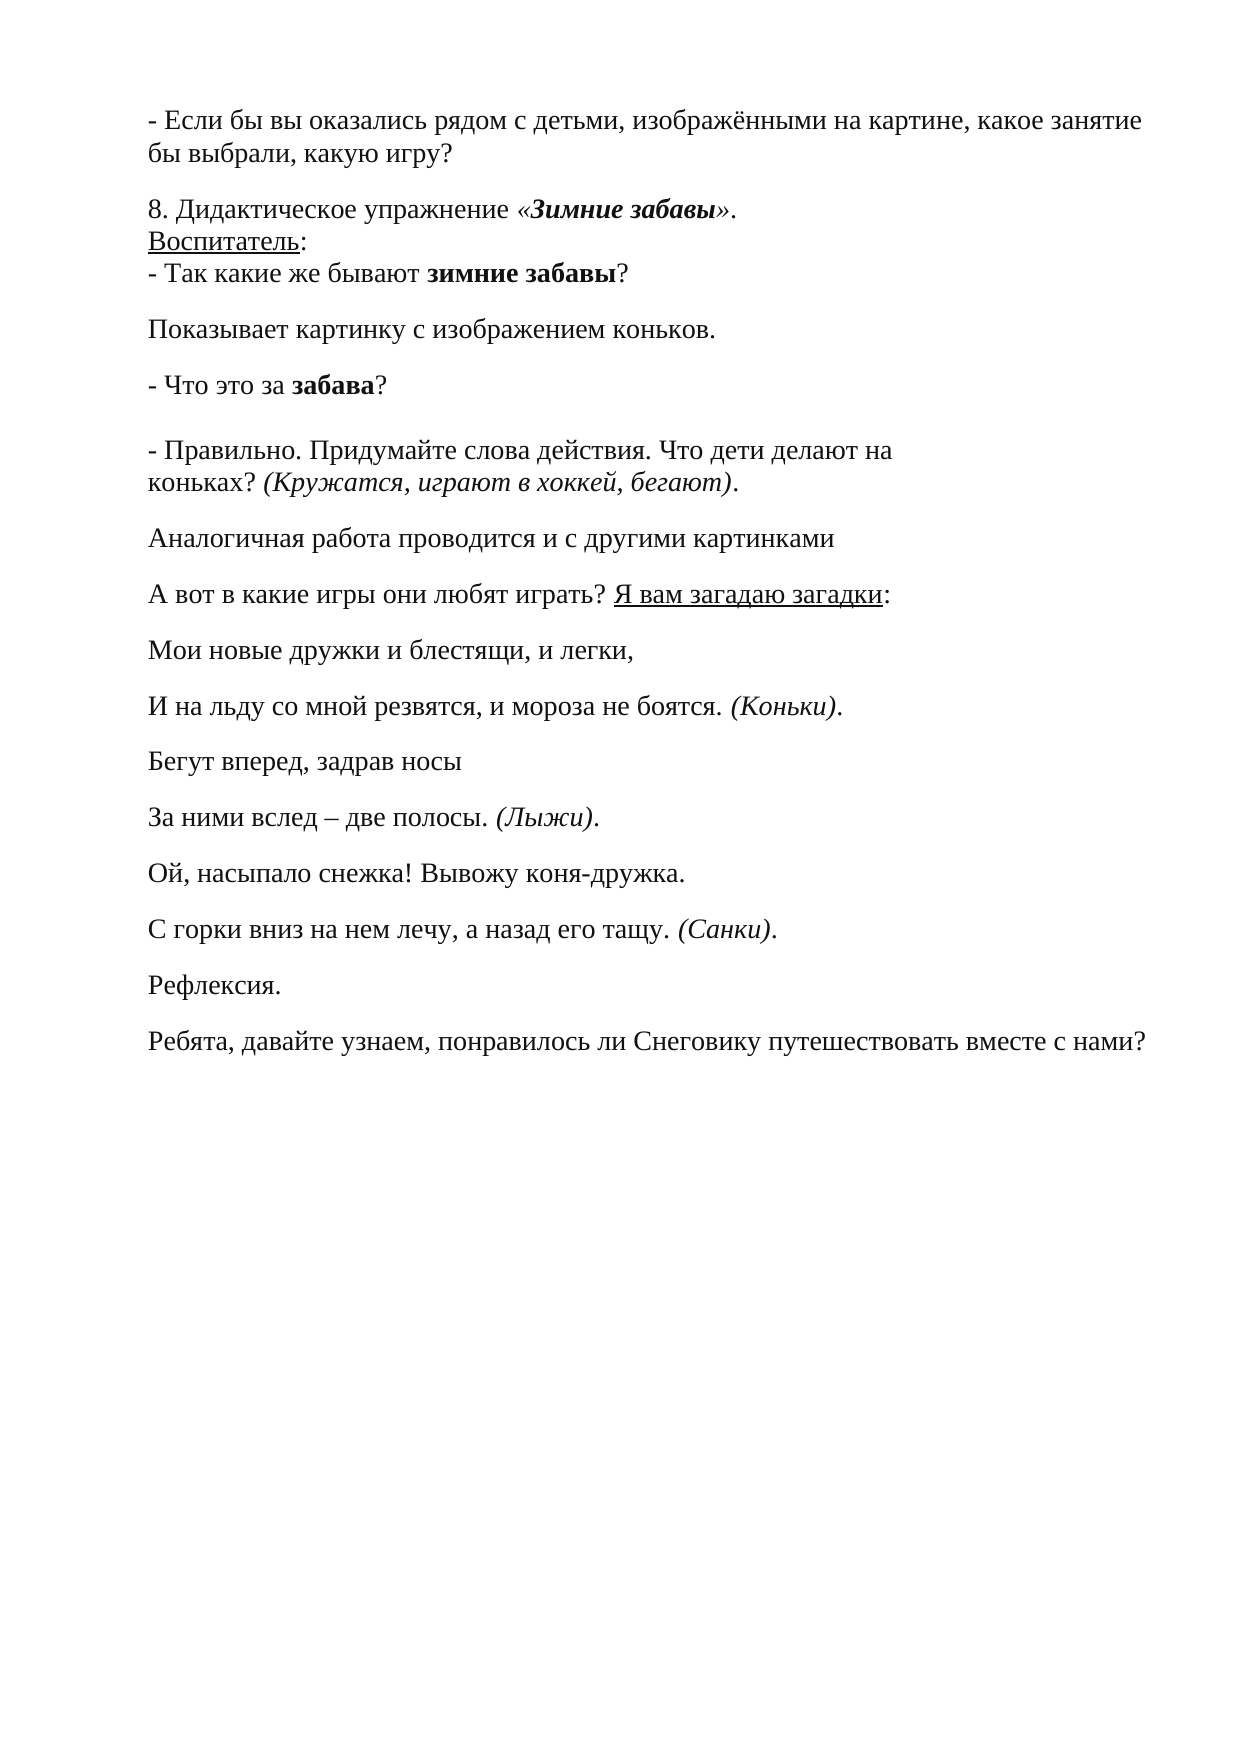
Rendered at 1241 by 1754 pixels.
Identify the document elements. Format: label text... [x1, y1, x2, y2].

text Мои новые дружки и блестящи, и легки, [148, 633, 1152, 665]
text С горки вниз на нем лечу, а назад его тащу. (Санки). [148, 912, 1152, 944]
text Воспитатель: [148, 224, 1152, 256]
text И на льду со мной резвятся, и мороза не боятся. (Коньки). [148, 689, 1152, 721]
text - Что это за забава? [148, 368, 1152, 401]
text Бегут вперед, задрав носы [148, 744, 1152, 777]
text Аналогичная работа проводится и с другими картинками [148, 521, 1152, 553]
text А вот в какие игры они любят играть? Я вам загадаю загадки: [148, 577, 1152, 609]
text Ребята, давайте узнаем, понравилось ли Снеговику путешествовать вместе с нами? [148, 1024, 1152, 1056]
text Показывает картинку с изображением коньков. [148, 312, 1152, 345]
text За ними вслед – две полосы. (Лыжи). [148, 800, 1152, 833]
text Рефлексия. [148, 968, 1152, 1000]
text - Правильно. Придумайте слова действия. Что дети делают на коньках? (Кружатся, играют в хоккей, бегают). [148, 433, 1152, 498]
text Ой, насыпало снежка! Вывожу коня-дружка. [148, 856, 1152, 888]
text - Если бы вы оказались рядом с детьми, изображёнными на картине, какое занятие бы выбрали, какую игру? [148, 103, 1152, 168]
text 8. Дидактическое упражнение «Зимние забавы». [148, 192, 1152, 224]
text - Так какие же бывают зимние забавы? [148, 256, 1152, 289]
